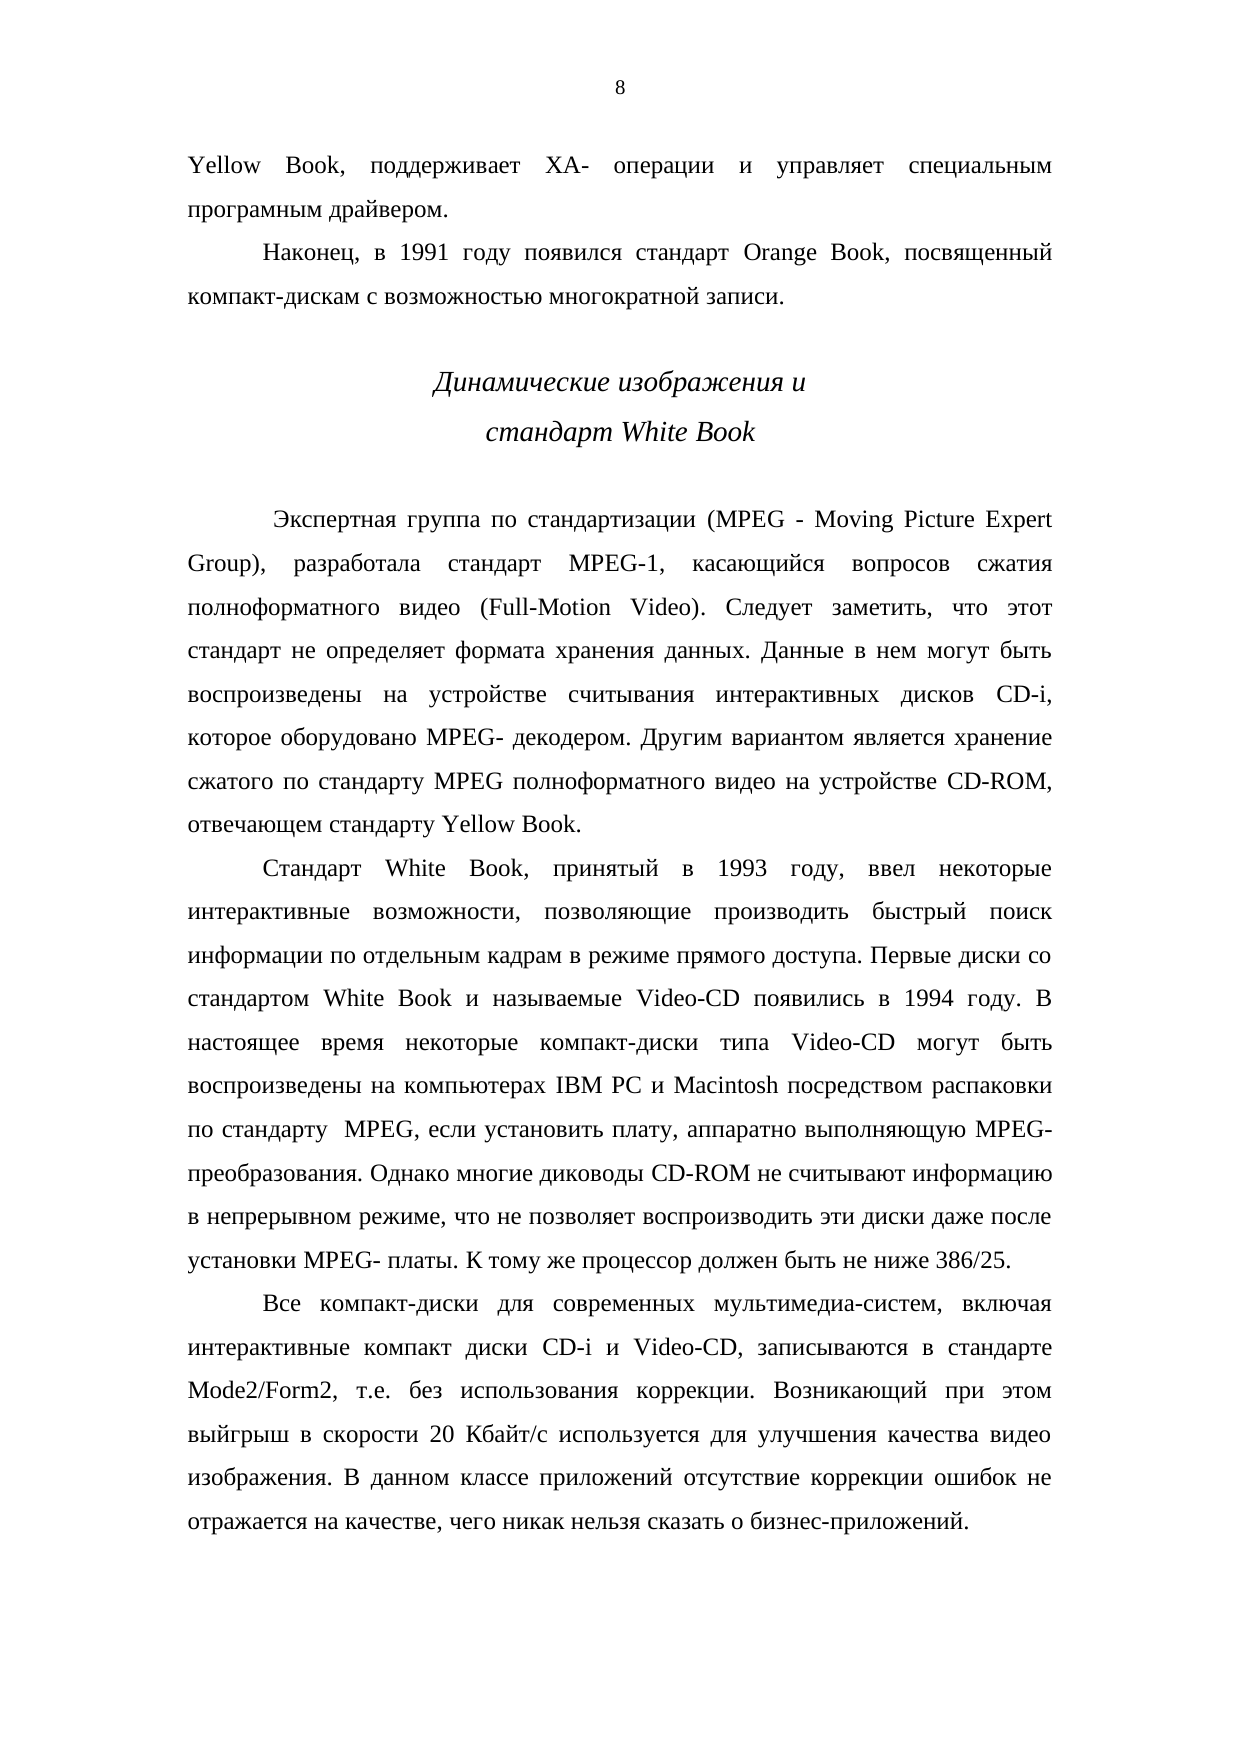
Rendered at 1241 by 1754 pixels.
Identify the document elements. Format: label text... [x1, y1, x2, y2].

text Все компакт-диски для современных мультимедиа-систем, включая интерактивные компакт диски CD-i и Video-CD, записываются в стандарте Mode2/Form2, т.е. без использования коррекции. Возникающий при этом выйгрыш в скорости 20 Кбайт/с используется для улучшения качества видео изображения. В данном классе приложений отсутствие коррекции ошибок не отражается на качестве, чего никак нельзя сказать о бизнес-приложений. [187, 1288, 1053, 1535]
text Стандарт White Book, принятый в 1993 году, ввел некоторые интерактивные возможности, позволяющие производить быстрый поиск информации по отдельным кадрам в режиме прямого доступа. Первые диски со стандартом White Book и называемые Video-CD появились в 1994 году. В настоящее время некоторые компакт-диски типа Video-CD могут быть воспроизведены на компьютерах IBM PC и Macintosh посредством распаковки по стандарту MPEG, если установить плату, аппаратно выполняющую MPEG- преобразования. Однако многие диководы CD-ROM не считывают информацию в непрерывном режиме, что не позволяет воспроизводить эти диски даже после установки MPEG- платы. К тому же процессор должен быть не ниже 386/25. [187, 853, 1053, 1274]
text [187, 150, 1053, 223]
text Экспертная группа по стандартизации (MPEG - Moving Picture Expert Group), разработала стандарт MPEG-1, касающийся вопросов сжатия полноформатного видео (Full-Motion Video). Следует заметить, что этот стандарт не определяет формата хранения данных. Данные в нем могут быть воспроизведены на устройстве считывания интерактивных дисков CD-i, которое оборудовано MPEG- декодером. Другим вариантом является хранение сжатого по стандарту MPEG полноформатного видео на устройстве CD-ROM, отвечающем стандарту Yellow Book. [187, 504, 1053, 838]
text стандарт White Book [187, 414, 1053, 448]
text Наконец, в 1991 году появился стандарт Orange Book, посвященный компакт-дискам с возможностью многократной записи. [187, 237, 1053, 310]
text Динамические изображения и [187, 364, 1053, 397]
